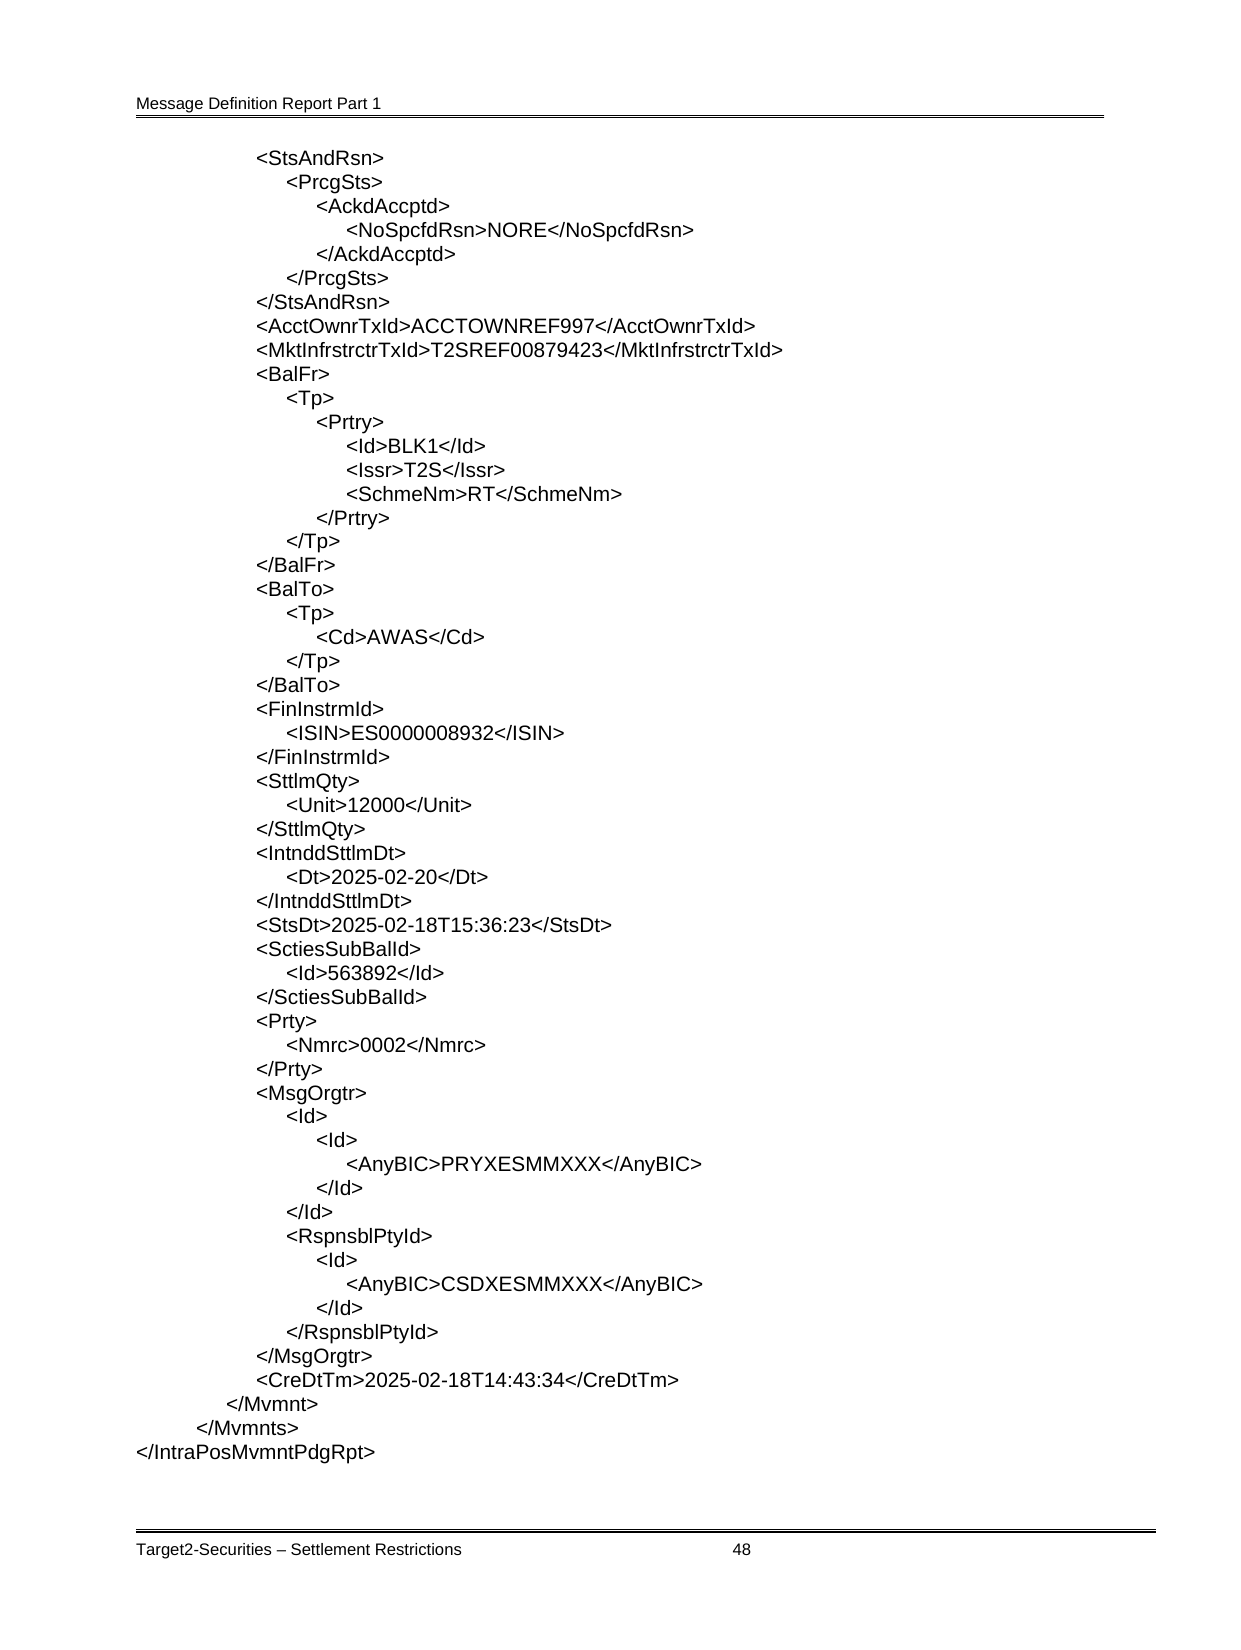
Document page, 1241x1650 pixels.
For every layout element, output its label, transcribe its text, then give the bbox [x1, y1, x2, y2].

text <NoSpcfdRsn>NORE</NoSpcfdRsn> [136, 218, 1104, 242]
text </StsAndRsn> [136, 290, 1104, 314]
text <Cd>AWAS</Cd> [136, 625, 1104, 649]
text <AckdAccptd> [136, 194, 1104, 218]
text <BalTo> [136, 577, 1104, 601]
text </MsgOrgtr> [136, 1344, 1104, 1368]
text <RspnsblPtyId> [136, 1224, 1104, 1248]
text </BalTo> [136, 673, 1104, 697]
text </Tp> [136, 529, 1104, 553]
text <PrcgSts> [136, 170, 1104, 194]
text </AckdAccptd> [136, 242, 1104, 266]
text </IntraPosMvmntPdgRpt> [136, 1440, 1104, 1464]
text <Id> [136, 1248, 1104, 1272]
text <Tp> [136, 601, 1104, 625]
text </SctiesSubBalId> [136, 984, 1104, 1008]
text <Id> [136, 1104, 1104, 1128]
text <BalFr> [136, 362, 1104, 386]
text <Id>563892</Id> [136, 961, 1104, 984]
text </Mvmnts> [136, 1416, 1104, 1440]
text </Id> [136, 1176, 1104, 1200]
text <AnyBIC>PRYXESMMXXX</AnyBIC> [136, 1152, 1104, 1176]
text <Id>BLK1</Id> [136, 433, 1104, 457]
text </Mvmnt> [136, 1392, 1104, 1416]
text <Prtry> [136, 409, 1104, 433]
text <Issr>T2S</Issr> [136, 457, 1104, 481]
text <Dt>2025-02-20</Dt> [136, 865, 1104, 889]
text </BalFr> [136, 553, 1104, 577]
text <StsDt>2025-02-18T15:36:23</StsDt> [136, 913, 1104, 937]
text <SctiesSubBalId> [136, 937, 1104, 961]
text <MsgOrgtr> [136, 1080, 1104, 1104]
text </PrcgSts> [136, 266, 1104, 290]
text <StsAndRsn> [136, 146, 1104, 170]
text <AnyBIC>CSDXESMMXXX</AnyBIC> [136, 1272, 1104, 1296]
text <IntnddSttlmDt> [136, 841, 1104, 865]
text <MktInfrstrctrTxId>T2SREF00879423</MktInfrstrctrTxId> [136, 338, 1104, 362]
text </RspnsblPtyId> [136, 1320, 1104, 1344]
text <CreDtTm>2025-02-18T14:43:34</CreDtTm> [136, 1368, 1104, 1392]
text </FinInstrmId> [136, 745, 1104, 769]
text </Prty> [136, 1056, 1104, 1080]
text <Prty> [136, 1008, 1104, 1032]
text <Unit>12000</Unit> [136, 793, 1104, 817]
text <FinInstrmId> [136, 697, 1104, 721]
text </Tp> [136, 649, 1104, 673]
text <SchmeNm>RT</SchmeNm> [136, 481, 1104, 505]
text </SttlmQty> [136, 817, 1104, 841]
text </Id> [136, 1296, 1104, 1320]
text <ISIN>ES0000008932</ISIN> [136, 721, 1104, 745]
text <AcctOwnrTxId>ACCTOWNREF997</AcctOwnrTxId> [136, 314, 1104, 338]
text </Prtry> [136, 505, 1104, 529]
text <Nmrc>0002</Nmrc> [136, 1032, 1104, 1056]
text <Tp> [136, 386, 1104, 409]
text <SttlmQty> [136, 769, 1104, 793]
text </IntnddSttlmDt> [136, 889, 1104, 913]
text <Id> [136, 1128, 1104, 1152]
text </Id> [136, 1200, 1104, 1224]
